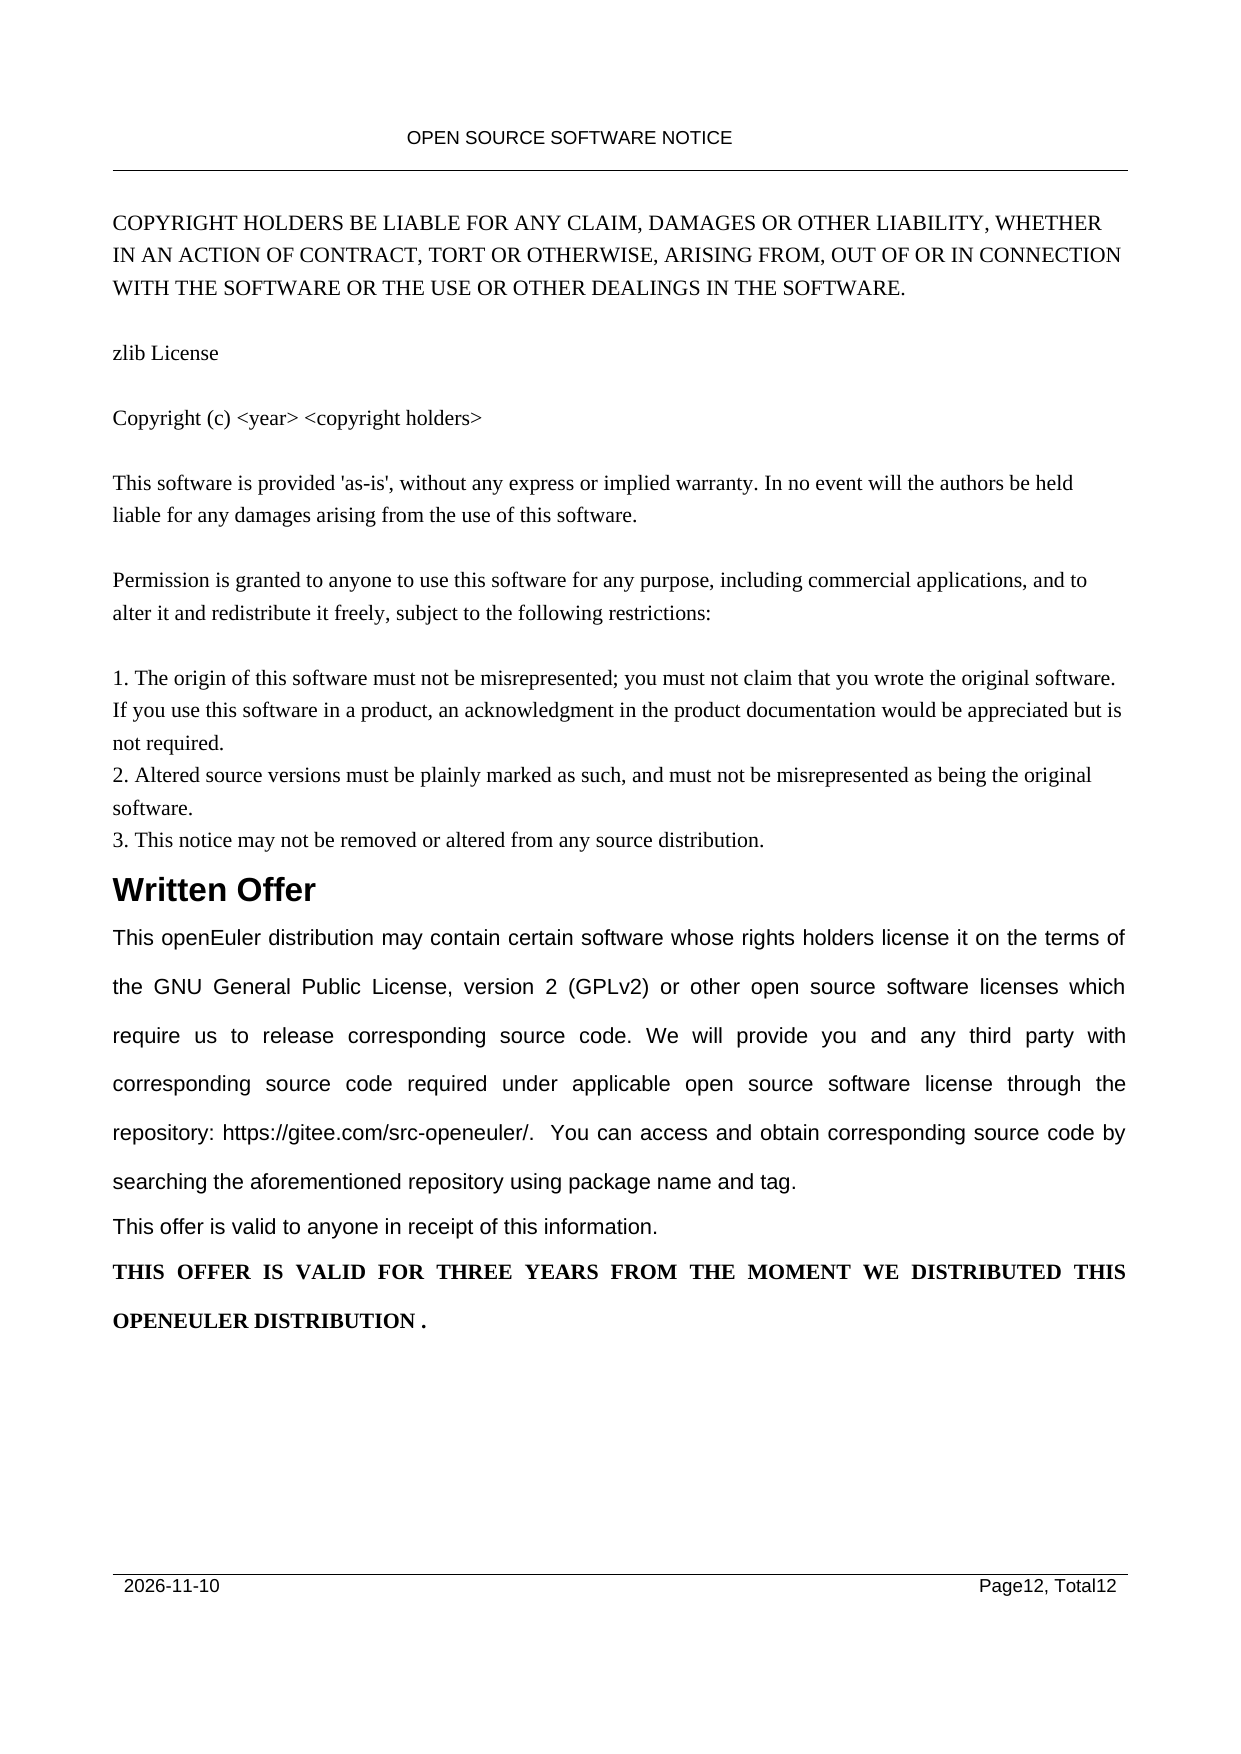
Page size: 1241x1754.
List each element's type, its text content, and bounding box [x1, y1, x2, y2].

text Written Offer [112, 856, 1128, 921]
text This offer is valid to anyone in receipt of this information. [112, 1210, 1128, 1243]
text This openEuler distribution may contain certain software whose rights holders license it on the terms of the GNU General Public License, version 2 (GPLv2) or other open source software licenses which require us to release corresponding source code. We will provide you and any third party with corresponding source code required under applicable open source software license through the repository: https://gitee.com/src-openeuler/. You can access and obtain corresponding source code by searching the aforementioned repository using package name and tag. [112, 921, 1128, 1198]
text THIS OFFER IS VALID FOR THREE YEARS FROM THE MOMENT WE DISTRIBUTED THIS OPENEULER DISTRIBUTION . [112, 1255, 1128, 1337]
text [112, 206, 1128, 856]
